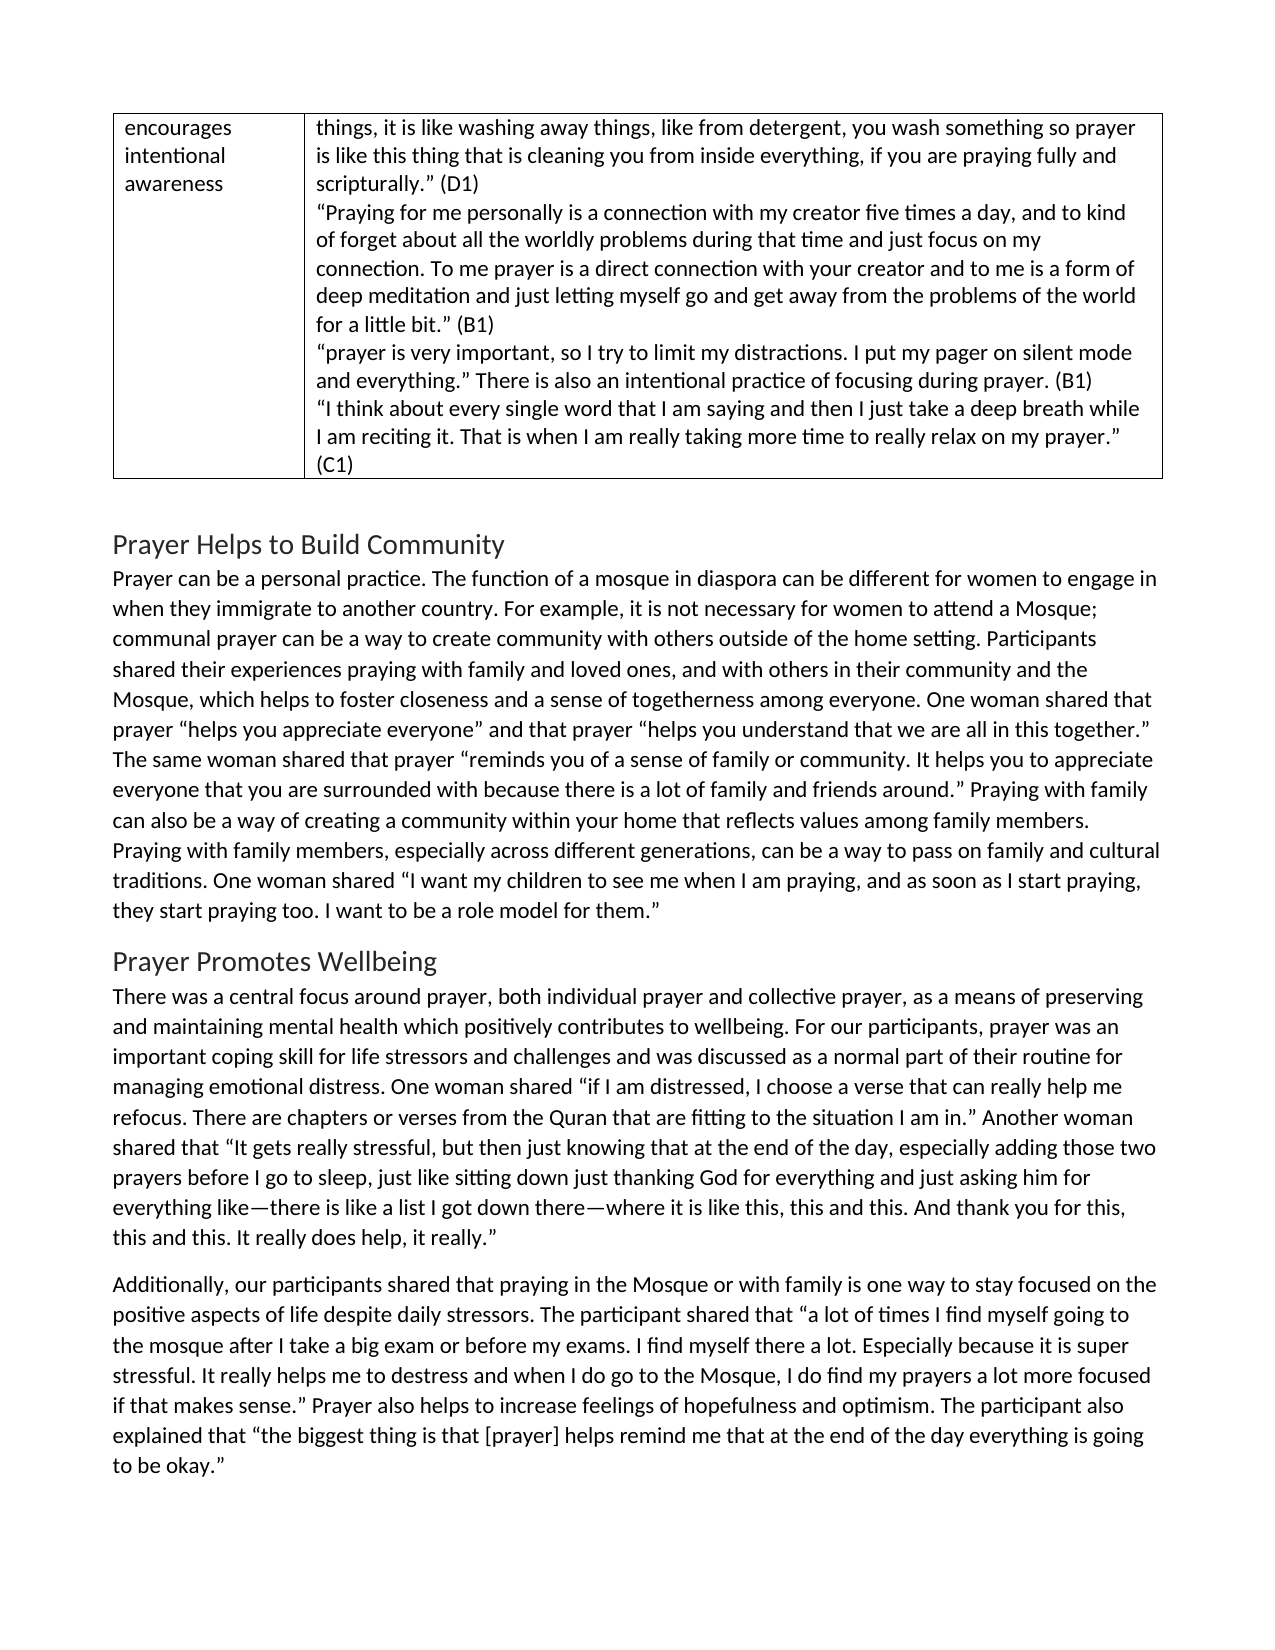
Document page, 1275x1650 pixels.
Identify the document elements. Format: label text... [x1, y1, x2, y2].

text Prayer can be a personal practice. The function of a mosque in diaspora can be different for women to engage in when they immigrate to another country. For example, it is not necessary for women to attend a Mosque; communal prayer can be a way to create community with others outside of the home setting. Participants shared their experiences praying with family and loved ones, and with others in their community and the Mosque, which helps to foster closeness and a sense of togetherness among everyone. One woman shared that prayer “helps you appreciate everyone” and that prayer “helps you understand that we are all in this together.” The same woman shared that prayer “reminds you of a sense of family or community. It helps you to appreciate everyone that you are surrounded with because there is a lot of family and friends around.” Praying with family can also be a way of creating a community within your home that reflects values among family members. Praying with family members, especially across different generations, can be a way to pass on family and cultural traditions. One woman shared “I want my children to see me when I am praying, and as soon as I start praying, they start praying too. I want to be a role model for them.” [112, 564, 1162, 924]
subtitle Prayer Helps to Build Community [112, 526, 1162, 561]
text There was a central focus around prayer, both individual prayer and collective prayer, as a means of preserving and maintaining mental health which positively contributes to wellbeing. For our participants, prayer was an important coping skill for life stressors and challenges and was discussed as a normal part of their routine for managing emotional distress. One woman shared “if I am distressed, I choose a verse that can really help me refocus. There are chapters or verses from the Quran that are fitting to the situation I am in.” Another woman shared that “It gets really stressful, but then just knowing that at the end of the day, especially adding those two prayers before I go to sleep, just like sitting down just thanking God for everything and just asking him for everything like—there is like a list I got down there—where it is like this, this and this. And thank you for this, this and this. It really does help, it really.” [112, 982, 1162, 1251]
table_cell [305, 114, 1162, 478]
text Additionally, our participants shared that praying in the Mosque or with family is one way to stay focused on the positive aspects of life despite daily stressors. The participant shared that “a lot of times I find myself going to the mosque after I take a big exam or before my exams. I find myself there a lot. Especially because it is super stressful. It really helps me to destress and when I do go to the Mosque, I do find my prayers a lot more focused if that makes sense.” Prayer also helps to increase feelings of hopefulness and optimism. The participant also explained that “the biggest thing is that [prayer] helps remind me that at the end of the day everything is going to be okay.” [112, 1270, 1162, 1479]
subtitle Prayer Promotes Wellbeing [112, 943, 1162, 979]
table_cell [114, 114, 304, 478]
